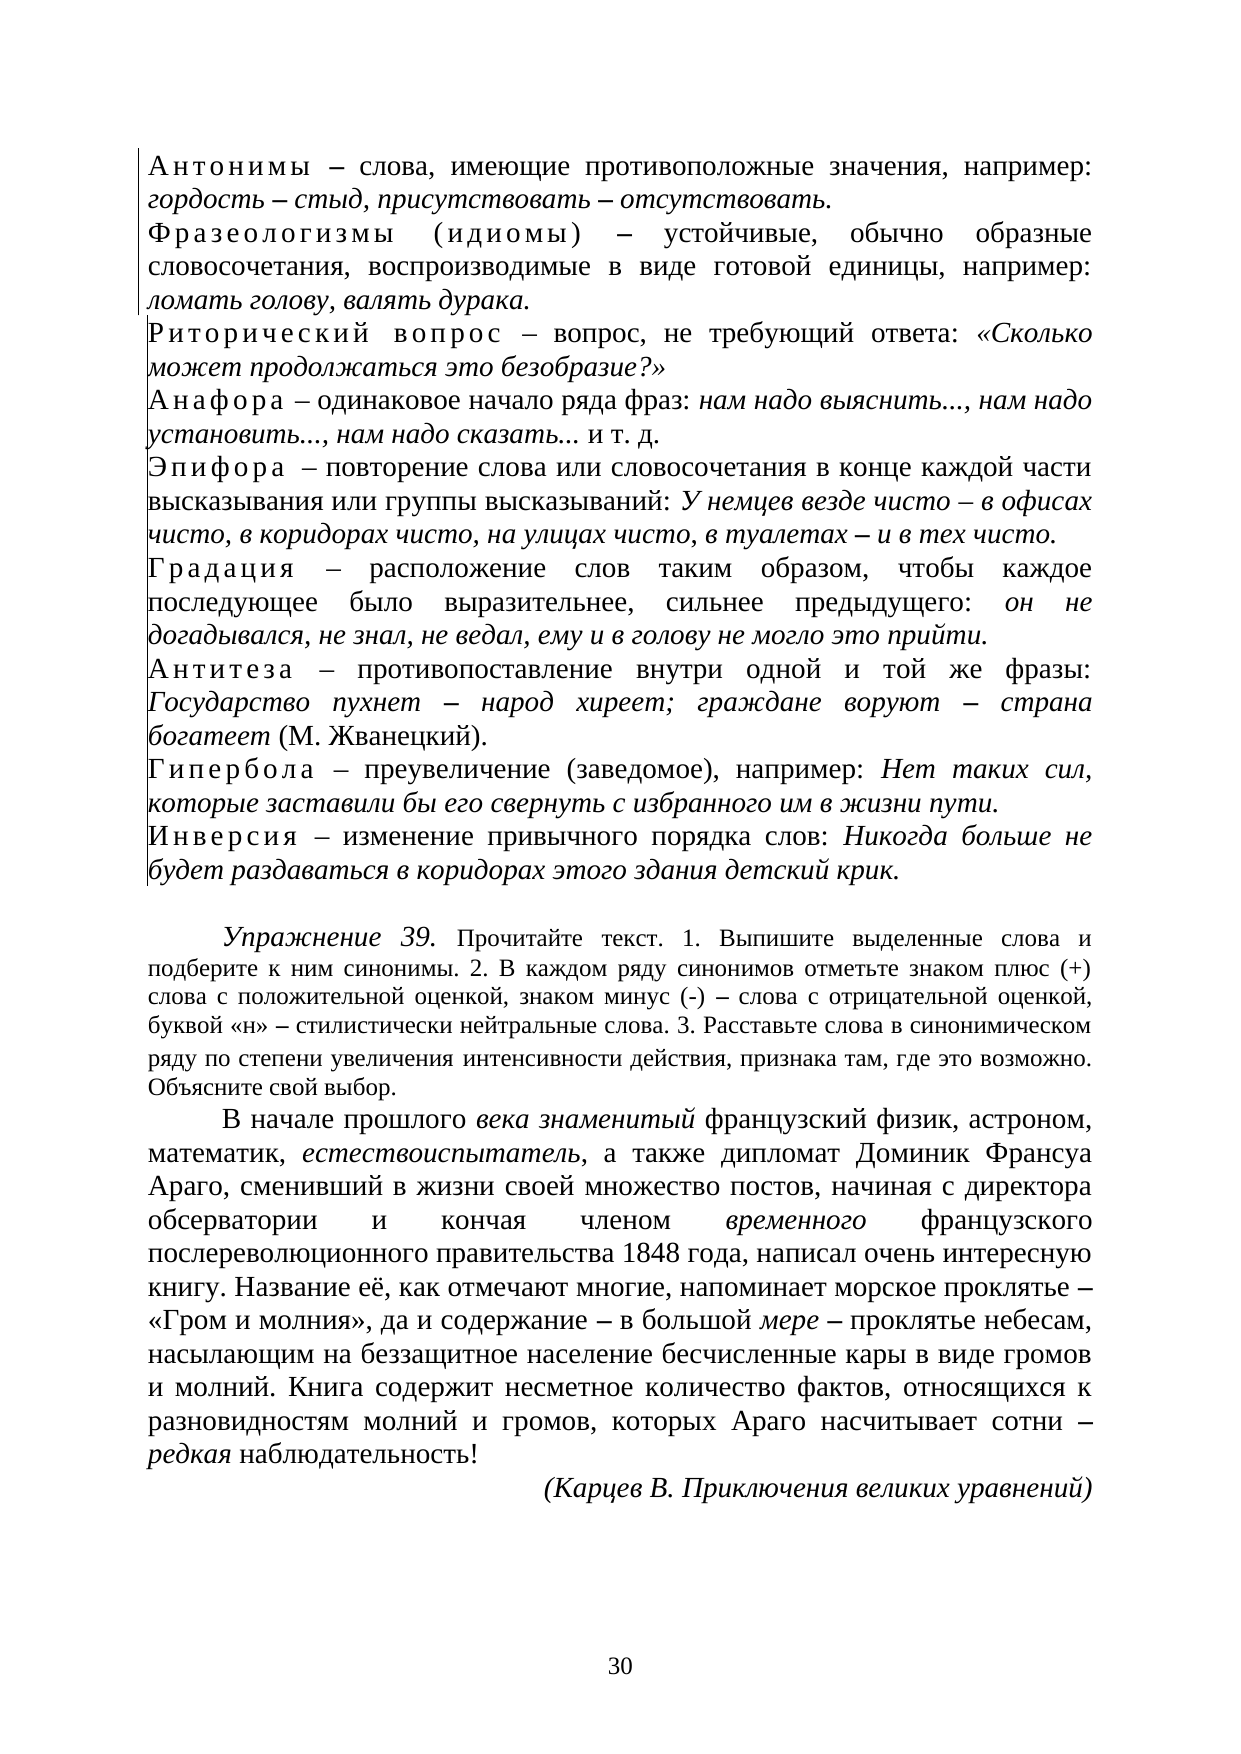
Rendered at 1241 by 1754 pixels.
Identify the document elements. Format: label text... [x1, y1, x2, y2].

text Упражнение 39. Прочитайте текст. 1. Выпишите выделенные слова и подберите к ним синонимы. 2. В каждом ряду синонимов отметьте знаком плюс (+) слова с положительной оценкой, знаком минус (-) – слова с отрицательной оценкой, буквой «н» – стилистически нейтральные слова. 3. Расставьте слова в синонимическом ряду по степени увеличения интенсивности действия, признака там, где это возможно. Объясните свой выбор. [148, 919, 1092, 1101]
text Гипербола – преувеличение (заведомое), например: Нет таких сил, которые заставили бы его свернуть с избранного им в жизни пути. [148, 751, 1092, 818]
text Риторический вопрос – вопрос, не требующий ответа: «Сколько может продолжаться это безобразие?» [148, 315, 1092, 382]
text Анафора – одинаковое начало ряда фраз: нам надо выяснить..., нам надо установить..., нам надо сказать... и т. д. [148, 382, 1092, 449]
text В начале прошлого века знаменитый французский физик, астроном, математик, естествоиспытатель, а также дипломат Доминик Франсуа Араго, сменивший в жизни своей множество постов, начиная с директора обсерватории и кончая членом временного французского послереволюционного правительства 1848 года, написал очень интересную книгу. Название её, как отмечают многие, напоминает морское проклятье – «Гром и молния», да и содержание – в большой мере – проклятье небесам, насылающим на беззащитное население бесчисленные кары в виде громов и молний. Книга содержит несметное количество фактов, относящихся к разновидностям молний и громов, которых Араго насчитывает сотни – редкая наблюдательность! [148, 1101, 1092, 1470]
text (Карцев В. Приключения великих уравнений) [148, 1470, 1092, 1504]
text Эпифора – повторение слова или словосочетания в конце каждой части высказывания или группы высказываний: У немцев везде чисто – в офисах чисто, в коридорах чисто, на улицах чисто, в туалетах – и в тех чисто. [148, 449, 1092, 550]
text Градация – расположение слов таким образом, чтобы каждое последующее было выразительнее, сильнее предыдущего: он не догадывался, не знал, не ведал, ему и в голову не могло это прийти. [148, 550, 1092, 651]
text Антонимы – слова, имеющие противоположные значения, например: гордость – стыд, присутствовать – отсутствовать. [148, 148, 1092, 215]
text Фразеологизмы (идиомы) – устойчивые, обычно образные словосочетания, воспроизводимые в виде готовой единицы, например: ломать голову, валять дурака. [148, 215, 1092, 315]
text Антитеза – противопоставление внутри одной и той же фразы: Государство пухнет – народ хиреет; граждане воруют – страна богатеет (М. Жванецкий). [148, 651, 1092, 751]
text Инверсия – изменение привычного порядка слов: Никогда больше не будет раздаваться в коридорах этого здания детский крик. [148, 818, 1092, 886]
